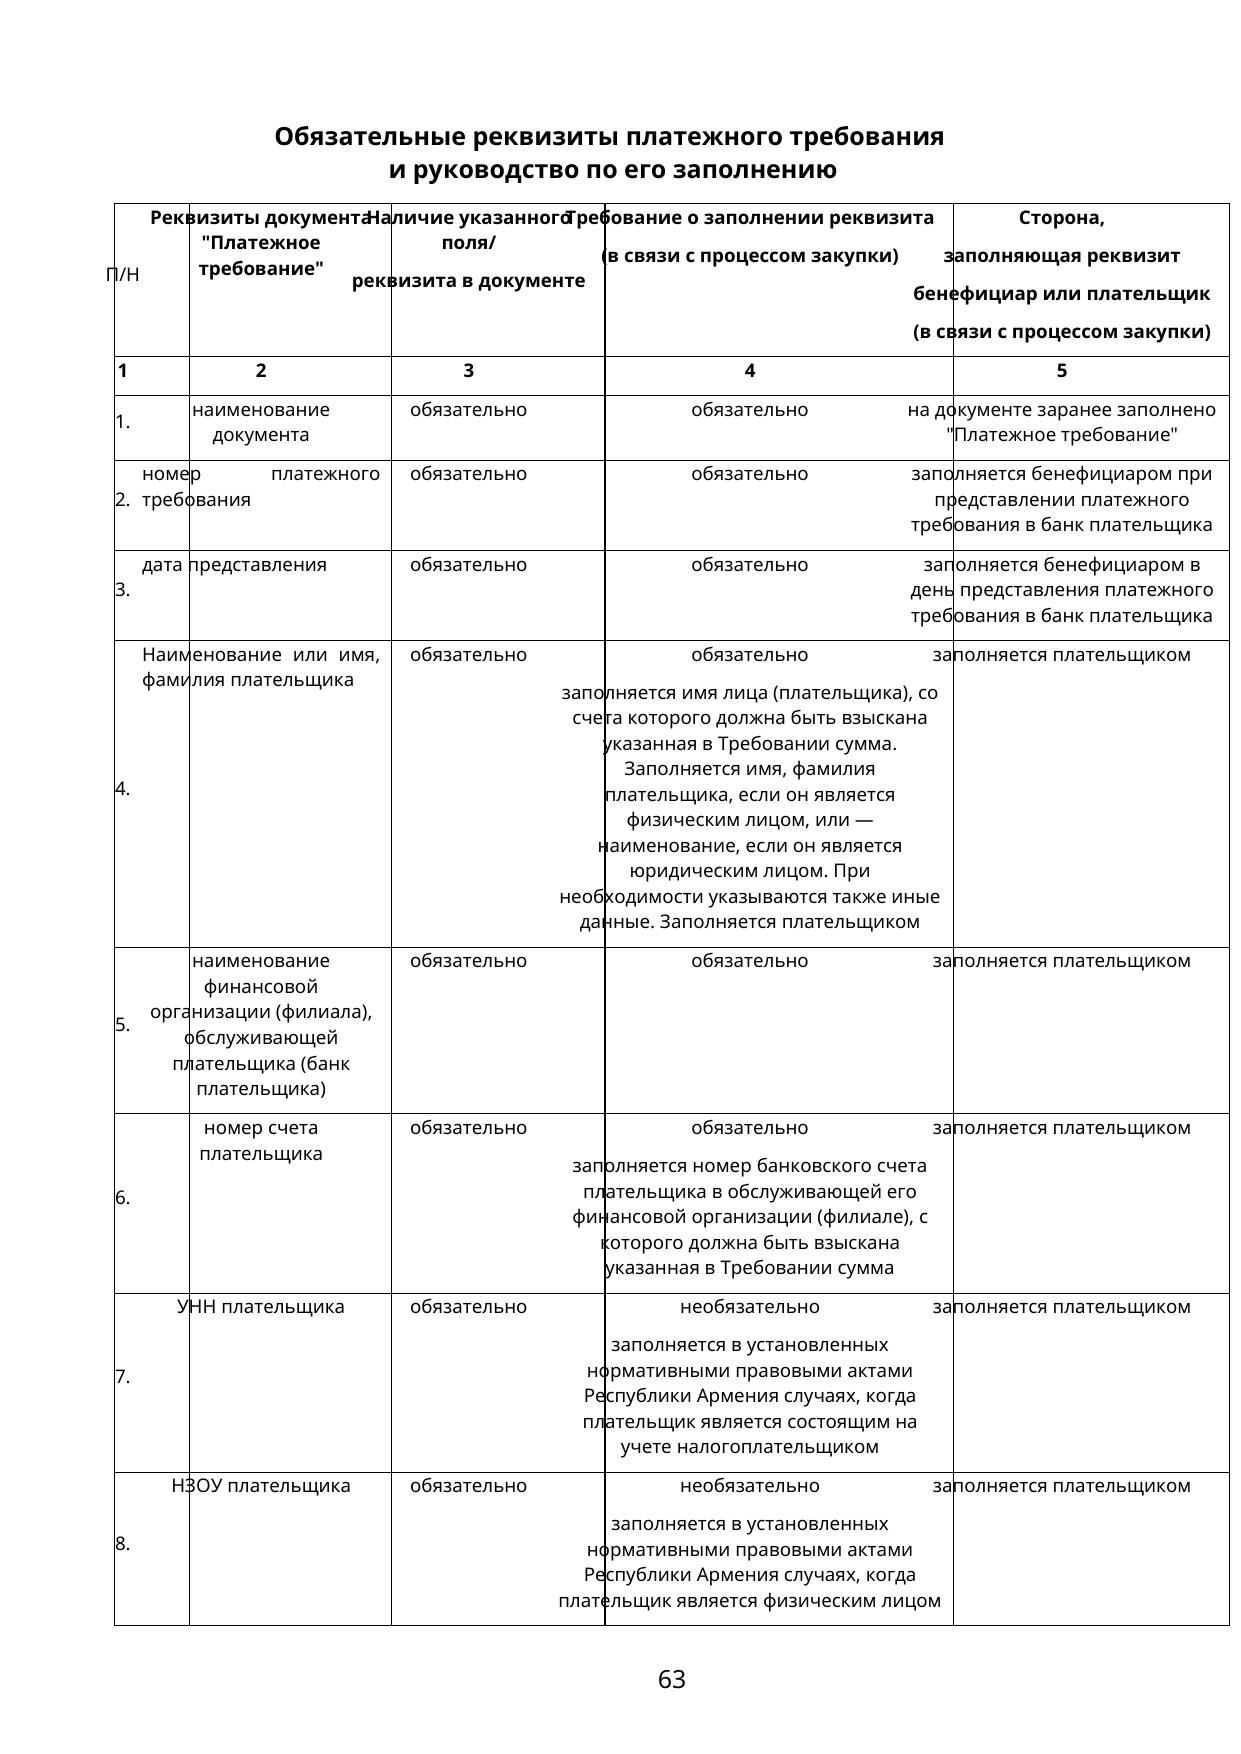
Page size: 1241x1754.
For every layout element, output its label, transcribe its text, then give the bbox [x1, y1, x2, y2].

table_cell 7. [115, 1294, 189, 1472]
table_header П/Н [115, 204, 189, 356]
table_cell обязательно [392, 461, 604, 550]
table_cell 1. [115, 396, 189, 460]
table_cell обязательно [392, 948, 604, 1113]
table_cell обязательно [606, 396, 953, 460]
table_cell номер платежного требования [190, 461, 391, 550]
table_cell обязательно [606, 551, 953, 640]
table_cell УНН плательщика [190, 1294, 391, 1472]
table_cell 8. [115, 1473, 189, 1625]
table_cell 2. [115, 461, 189, 550]
table_cell 4. [115, 641, 189, 947]
table_header Реквизиты документа "Платежное требование" [190, 204, 391, 356]
table_cell обязательно [392, 1294, 604, 1472]
table_cell заполняется плательщиком [954, 948, 1229, 1113]
table_cell 1 [115, 357, 189, 395]
table_cell необязательно заполняется в установленных нормативными правовыми актами Республики Армения случаях, когда плательщик является физическим лицом [606, 1473, 953, 1625]
table_cell НЗОУ плательщика [190, 1473, 391, 1625]
table_cell обязательно [392, 396, 604, 460]
table_cell наименование документа [190, 396, 391, 460]
table_cell обязательно [606, 948, 953, 1113]
table_cell 6. [115, 1114, 189, 1292]
table_cell заполняется плательщиком [954, 1473, 1229, 1625]
table_cell 5 [954, 357, 1229, 395]
table_cell номер счета плательщика [190, 1114, 391, 1292]
table_header Сторона, заполняющая реквизит бенефициар или плательщик (в связи с процессом закупки) [954, 204, 1229, 356]
table_header Требование о заполнении реквизита (в связи с процессом закупки) [606, 204, 953, 356]
table_cell обязательно [392, 551, 604, 640]
table_cell на документе заранее заполнено "Платежное требование" [954, 396, 1229, 460]
table_cell наименование финансовой организации (филиала), обслуживающей плательщика (банк плательщика) [190, 948, 391, 1113]
table_cell заполняется плательщиком [954, 641, 1229, 947]
table_cell 3 [392, 357, 604, 395]
table_cell заполняется бенефициаром в день представления платежного требования в банк плательщика [954, 551, 1229, 640]
table_cell обязательно [606, 461, 953, 550]
table_cell обязательно заполняется номер банковского счета плательщика в обслуживающей его финансовой организации (филиале), с которого должна быть взыскана указанная в Требовании сумма [606, 1114, 953, 1292]
table_cell необязательно заполняется в установленных нормативными правовыми актами Республики Армения случаях, когда плательщик является состоящим на учете налогоплательщиком [606, 1294, 953, 1472]
table_cell 2 [190, 357, 391, 395]
table_cell Наименование или имя, фамилия плательщика [190, 641, 391, 947]
table_cell дата представления [190, 551, 391, 640]
table_cell заполняется бенефициаром при представлении платежного требования в банк плательщика [954, 461, 1229, 550]
table_cell обязательно [392, 1473, 604, 1625]
table_cell обязательно [392, 641, 604, 947]
table_header Наличие указанного поля/ реквизита в документе [392, 204, 604, 356]
table_cell 5. [115, 948, 189, 1113]
table_cell 3. [115, 551, 189, 640]
table_cell обязательно заполняется имя лица (плательщика), со счета которого должна быть взыскана указанная в Требовании сумма. Заполняется имя, фамилия плательщика, если он является физическим лицом, или — наименование, если он является юридическим лицом. При необходимости указываются также иные данные. Заполняется плательщиком [606, 641, 953, 947]
table_cell обязательно [392, 1114, 604, 1292]
text Обязательные реквизиты платежного требования и руководство по его заполнению [118, 118, 1108, 186]
table_cell заполняется плательщиком [954, 1114, 1229, 1292]
table_cell заполняется плательщиком [954, 1294, 1229, 1472]
table_cell 4 [606, 357, 953, 395]
